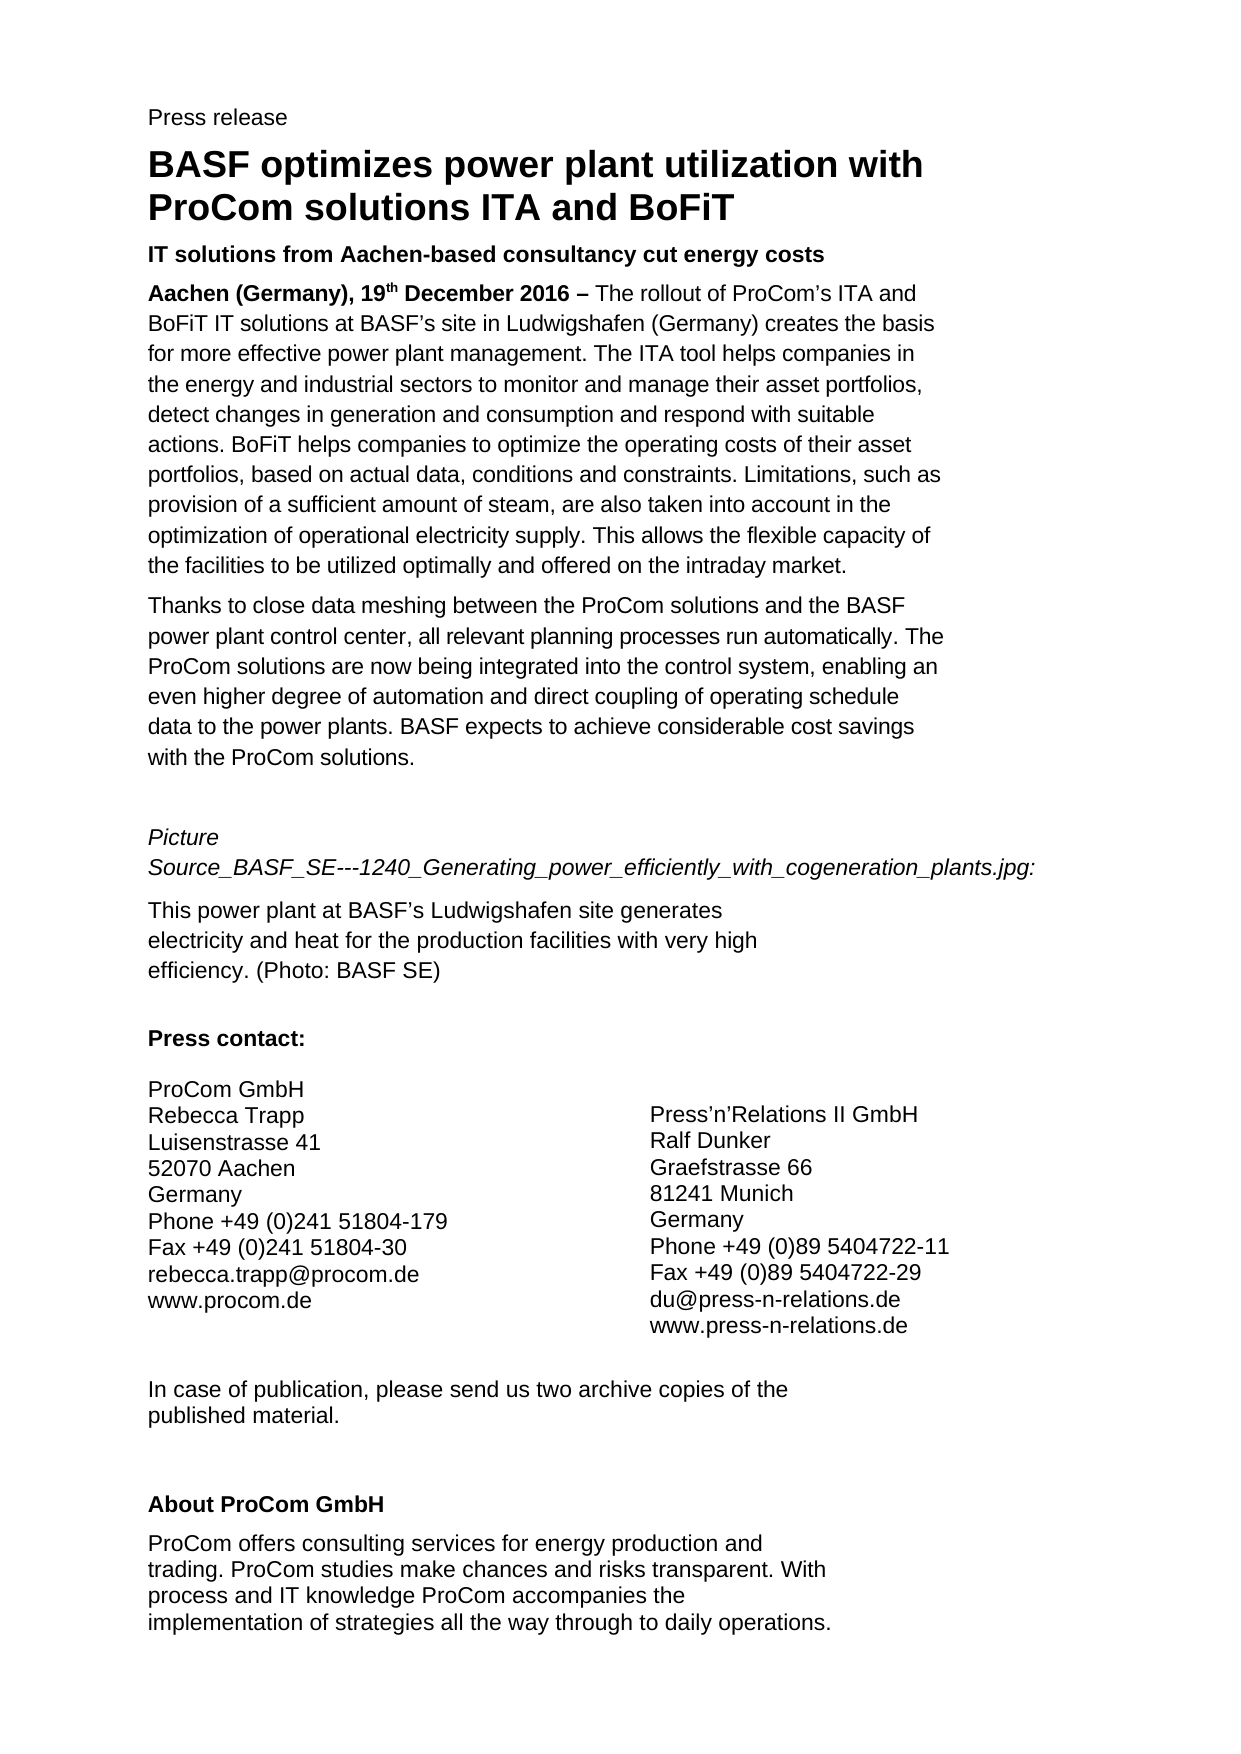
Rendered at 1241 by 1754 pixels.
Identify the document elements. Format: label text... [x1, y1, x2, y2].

text IT solutions from Aachen-based consultancy cut energy costs [148, 241, 989, 267]
text Press’n’Relations II GmbH Ralf Dunker Graefstrasse 66 81241 Munich Germany Phone +49 (0)89 5404722-11 Fax +49 (0)89 5404722-29 du@press-n-relations.de www.press-n-relations.de [649, 1101, 1100, 1338]
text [148, 1530, 842, 1635]
text This power plant at BASF’s Ludwigshafen site generates electricity and heat for the production facilities with very high efficiency. (Photo: BASF SE) [148, 897, 812, 983]
text ProCom GmbH Rebecca Trapp Luisenstrasse 41 52070 Aachen Germany Phone +49 (0)241 51804-179 Fax +49 (0)241 51804-30 rebecca.trapp@procom.de www.procom.de [148, 1076, 598, 1313]
text About ProCom GmbH [148, 1491, 841, 1517]
text Press contact: [148, 1025, 841, 1051]
text Thanks to close data meshing between the ProCom solutions and the BASF power plant control center, all relevant planning processes run automatically. The ProCom solutions are now being integrated into the control system, enabling an even higher degree of automation and direct coupling of operating schedule data to the power plants. BASF expects to achieve considerable cost savings with the ProCom solutions. [148, 592, 945, 770]
text Picture Source_BASF_SE---1240_Generating_power_efficiently_with_cogeneration_plants.jpg: [148, 824, 1078, 880]
text BASF optimizes power plant utilization with ProCom solutions ITA and BoFiT [148, 142, 960, 228]
text Aachen (Germany), 19th December 2016 – The rollout of ProCom’s ITA and BoFiT IT solutions at BASF’s site in Ludwigshafen (Germany) creates the basis for more effective power plant management. The ITA tool helps companies in the energy and industrial sectors to monitor and manage their asset portfolios, detect changes in generation and consumption and respond with suitable actions. BoFiT helps companies to optimize the operating costs of their asset portfolios, based on actual data, conditions and constraints. Limitations, such as provision of a sufficient amount of steam, are also taken into account in the optimization of operational electricity supply. This allows the flexible capacity of the facilities to be utilized optimally and offered on the intraday market. [148, 280, 945, 578]
text In case of publication, please send us two archive copies of the published material. [148, 1376, 842, 1428]
text Press release [148, 103, 960, 130]
